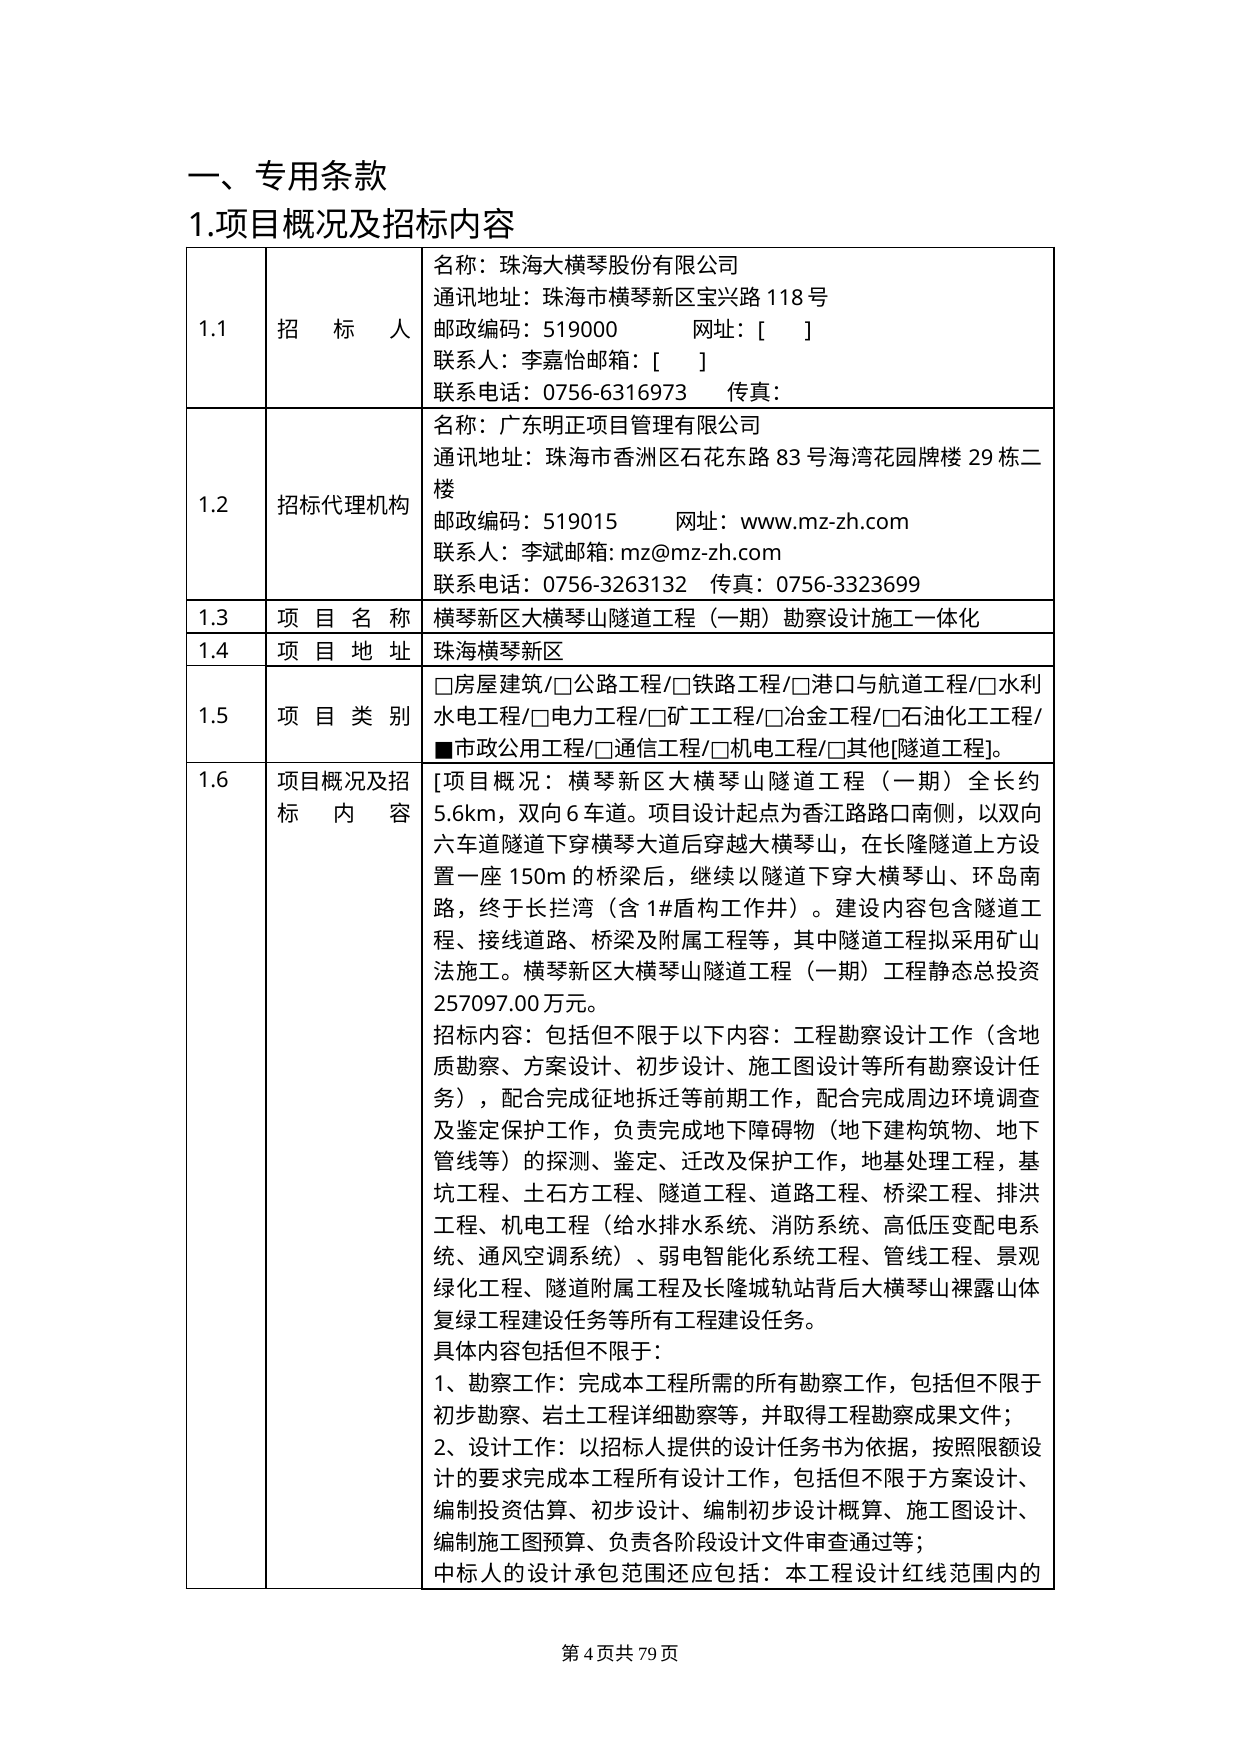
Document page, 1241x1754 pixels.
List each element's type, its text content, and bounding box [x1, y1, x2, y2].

table_cell 项目概况及招标内容 [267, 763, 421, 1588]
table_cell 项目地址 [267, 634, 421, 665]
table_cell □房屋建筑/□公路工程/□铁路工程/□港口与航道工程/□水利水电工程/□电力工程/□矿工工程/□冶金工程/□石油化工工程/■市政公用工程/□通信工程/□机电工程/□其他[隧道工程]。 [423, 667, 1053, 762]
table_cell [423, 764, 1053, 1588]
table_cell 1.5 [187, 666, 265, 762]
text 1.项目概况及招标内容 [187, 198, 1053, 247]
table_cell 1.6 [187, 763, 265, 1588]
table_cell 1.3 [187, 601, 265, 632]
table_cell 珠海横琴新区 [423, 634, 1053, 665]
table_header 1.1 [187, 248, 265, 407]
table_header 招标人 [267, 248, 421, 407]
table_cell 横琴新区大横琴山隧道工程（一期）勘察设计施工一体化 [423, 601, 1053, 632]
table_header 名称：珠海大横琴股份有限公司 通讯地址：珠海市横琴新区宝兴路118号 邮政编码：519000 网址：[ ] 联系人：李嘉怡邮箱：[ ] 联系电话：0756-6316973 传真： [423, 248, 1053, 407]
text 一、专用条款 [187, 150, 1053, 198]
table_cell 项目名称 [267, 601, 421, 632]
table_cell 名称：广东明正项目管理有限公司 通讯地址：珠海市香洲区石花东路83号海湾花园牌楼29栋二楼 邮政编码：519015 网址：www.mz-zh.com 联系人：李斌邮箱: mz@mz-zh.com 联系电话：0756-3263132 传真：0756-3323699 [423, 409, 1053, 599]
table_cell 招标代理机构 [267, 409, 421, 599]
table_cell 项目类别 [267, 667, 421, 762]
table_cell 1.2 [187, 409, 265, 599]
table_cell 1.4 [187, 634, 265, 665]
